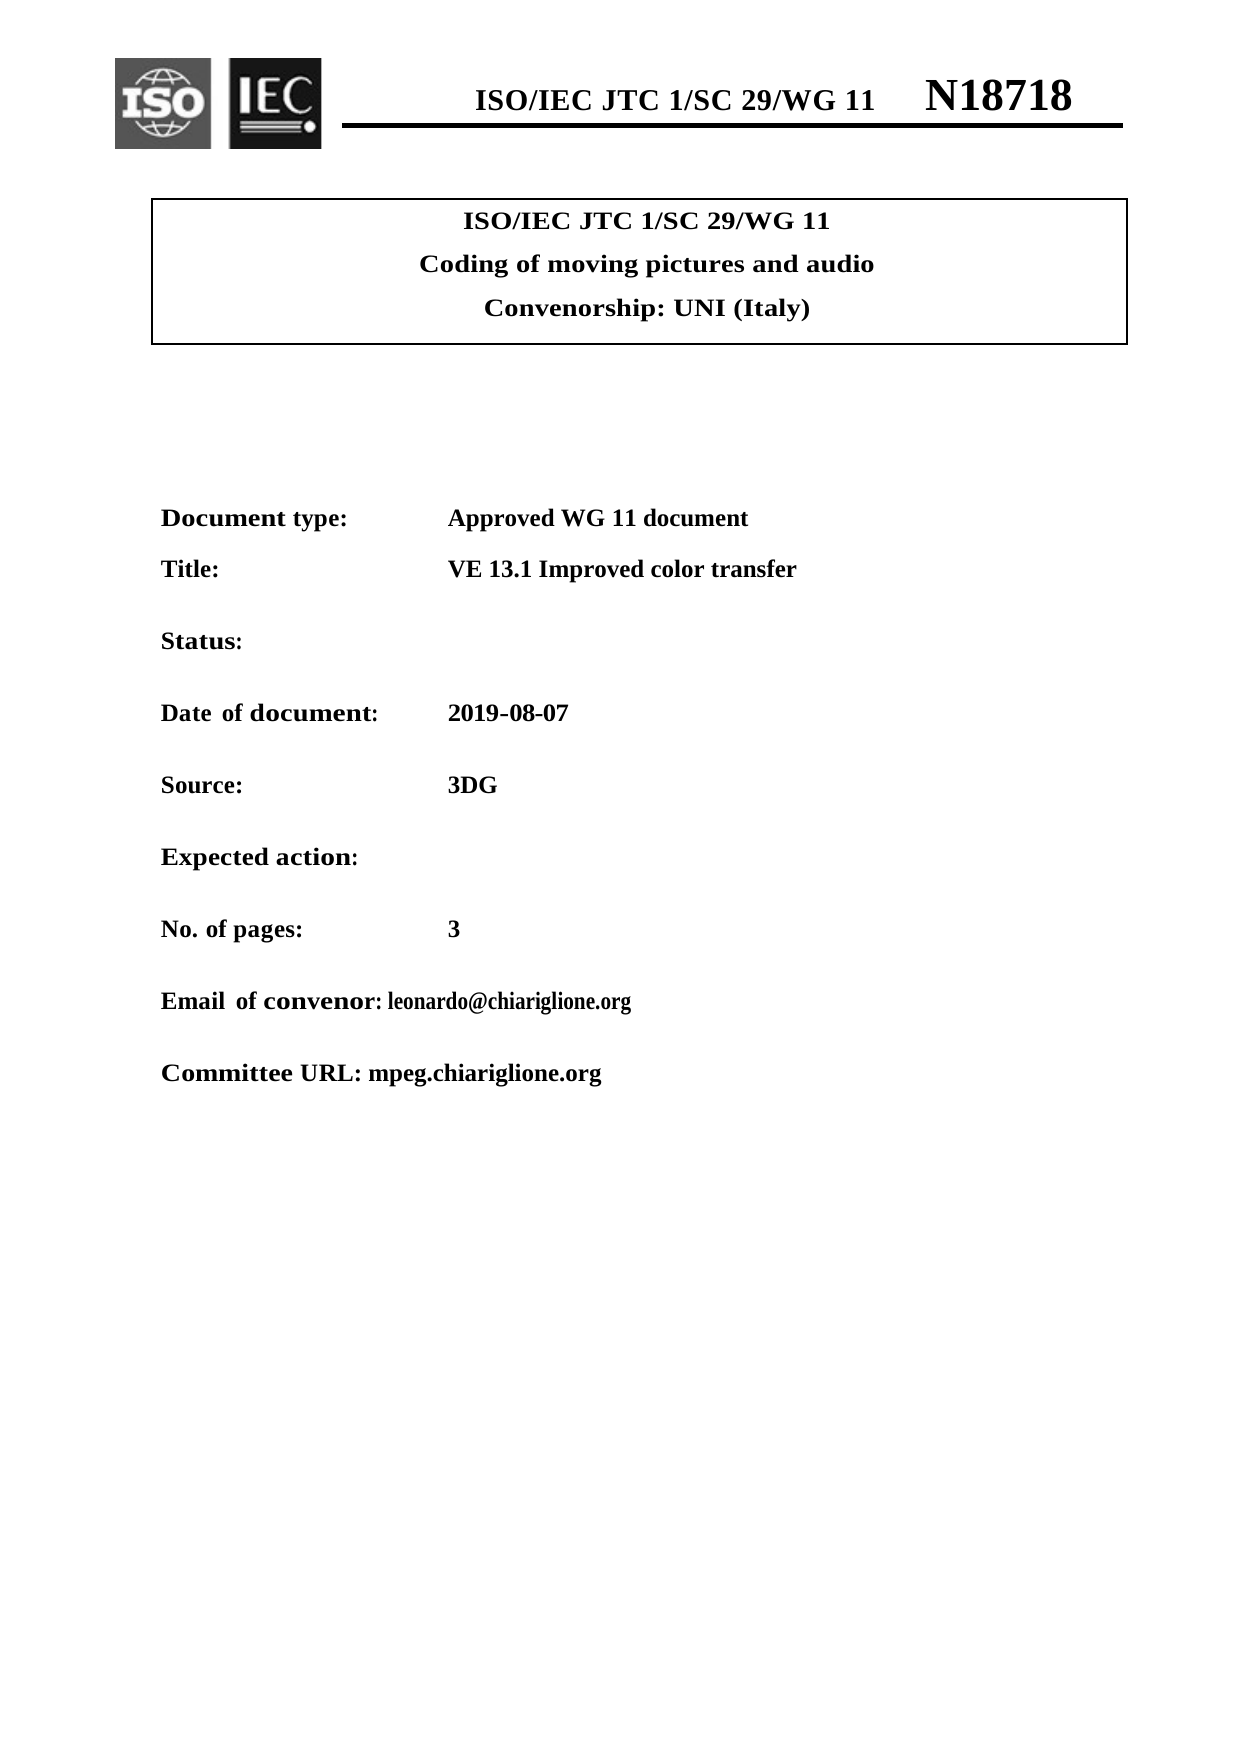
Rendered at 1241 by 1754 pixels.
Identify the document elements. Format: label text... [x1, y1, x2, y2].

picture [115, 58, 322, 149]
text Title: VE 13.1 Improved color transfer [161, 554, 1124, 583]
text Email of convenor: leonardo@chiariglione.org [161, 986, 1124, 1015]
text No. of pages: 3 [161, 914, 1124, 943]
text Status: [161, 626, 1124, 655]
text Document type: Approved WG 11 document [161, 503, 1124, 532]
text Expected action: [161, 842, 1124, 871]
text Committee URL: mpeg.chiariglione.org [161, 1058, 1124, 1087]
text Source: 3DG [161, 770, 1124, 799]
text Date of document: 2019-08-07 [161, 698, 1124, 727]
